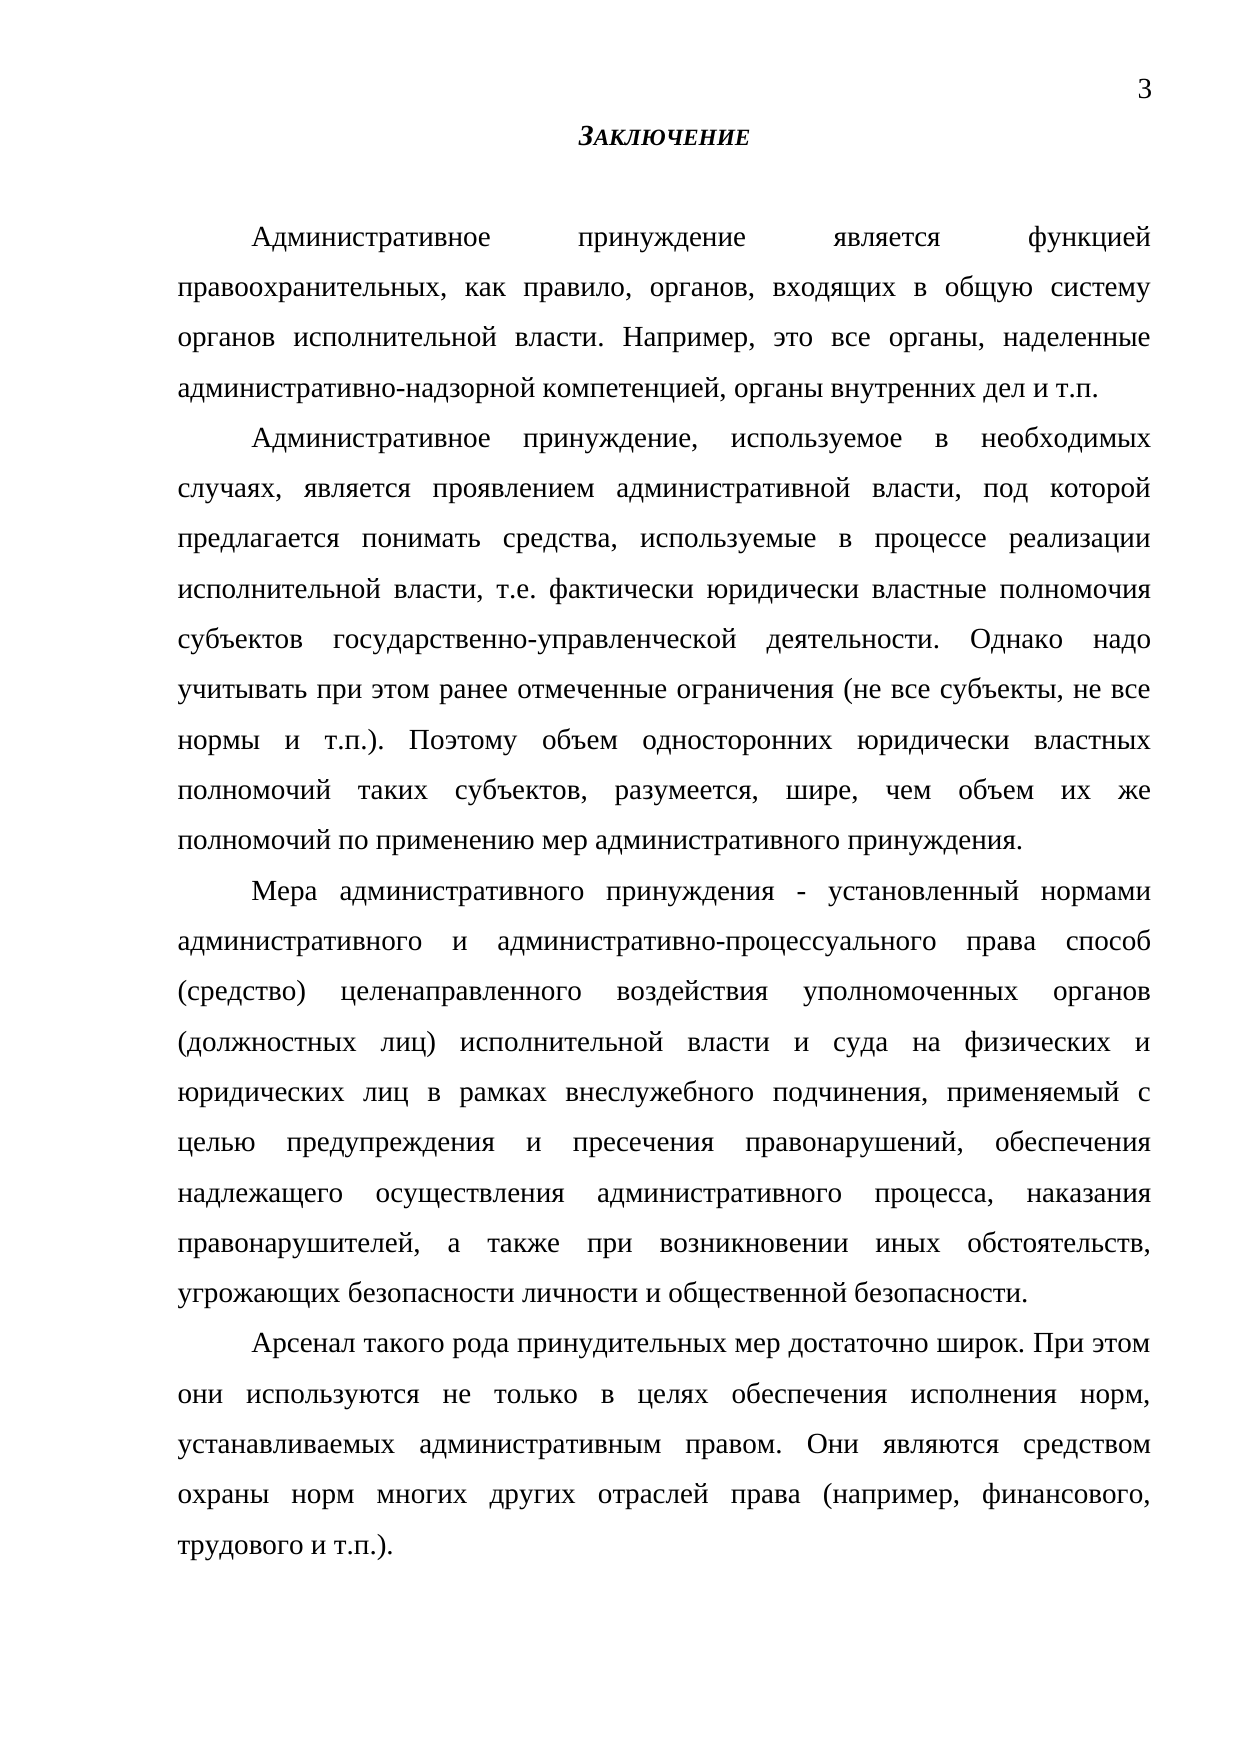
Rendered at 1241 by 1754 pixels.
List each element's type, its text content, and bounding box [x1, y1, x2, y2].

text Административное принуждение, используемое в необходимых случаях, является проявлением административной власти, под которой предлагается понимать средства, используемые в процессе реализации исполнительной власти, т.е. фактически юридически властные полномочия субъектов государственно-управленческой деятельности. Однако надо учитывать при этом ранее отмеченные ограничения (не все субъекты, не все нормы и т.п.). Поэтому объем односторонних юридически властных полномочий таких субъектов, разумеется, шире, чем объем их же полномочий по применению мер административного принуждения. [177, 420, 1152, 856]
text Мера административного принуждения - установленный нормами административного и административно-процессуального права способ (средство) целенаправленного воздействия уполномоченных органов (должностных лиц) исполнительной власти и суда на физических и юридических лиц в рамках внеслужебного подчинения, применяемый с целью предупреждения и пресечения правонарушений, обеспечения надлежащего осуществления административного процесса, наказания правонарушителей, а также при возникновении иных обстоятельств, угрожающих безопасности личности и общественной безопасности. [177, 873, 1152, 1309]
text Административное принуждение является функцией правоохранительных, как правило, органов, входящих в общую систему органов исполнительной власти. Например, это все органы, наделенные административно-надзорной компетенцией, органы внутренних дел и т.п. [177, 219, 1152, 403]
text Арсенал такого рода принудительных мер достаточно широк. При этом они используются не только в целях обеспечения исполнения норм, устанавливаемых административным правом. Они являются средством охраны норм многих других отраслей права (например, финансового, трудового и т.п.). [177, 1326, 1152, 1560]
subtitle Заключение [177, 118, 1152, 152]
